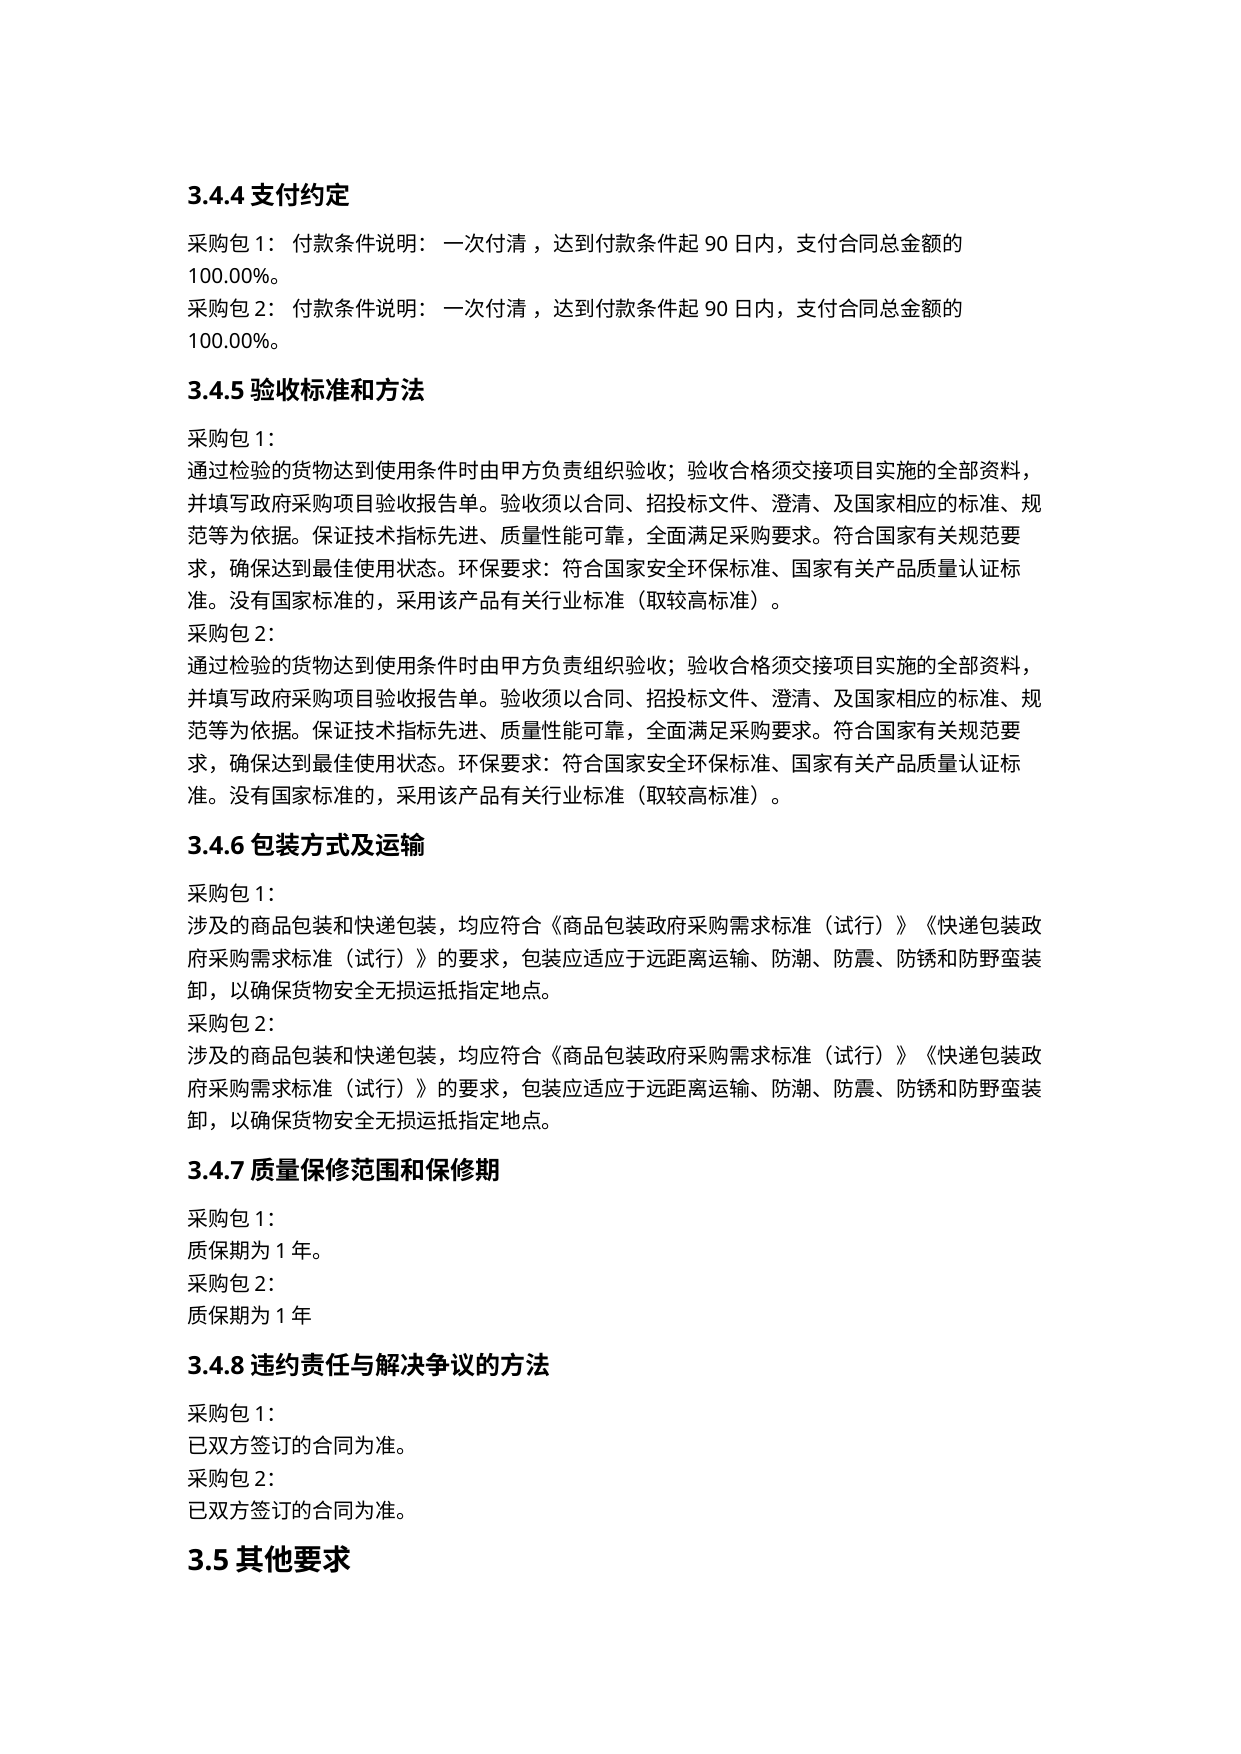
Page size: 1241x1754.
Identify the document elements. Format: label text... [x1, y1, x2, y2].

text 3.4.8违约责任与解决争议的方法 [187, 1332, 1053, 1397]
text 3.5其他要求 [187, 1527, 1053, 1592]
text 采购包1： [187, 422, 1053, 454]
text 采购包2： 付款条件说明： 一次付清 ，达到付款条件起 90 日内，支付合同总金额的 100.00%。 [187, 292, 1053, 357]
text 3.4.4支付约定 [187, 162, 1053, 227]
text 已双方签订的合同为准。 [187, 1429, 1053, 1462]
text 通过检验的货物达到使用条件时由甲方负责组织验收；验收合格须交接项目实施的全部资料，并填写政府采购项目验收报告单。验收须以合同、招投标文件、澄清、及国家相应的标准、规范等为依据。保证技术指标先进、质量性能可靠，全面满足采购要求。符合国家有关规范要求，确保达到最佳使用状态。环保要求：符合国家安全环保标准、国家有关产品质量认证标准。没有国家标准的，采用该产品有关行业标准（取较高标准）。 [187, 454, 1053, 617]
text 涉及的商品包装和快递包装，均应符合《商品包装政府采购需求标准（试行）》《快递包装政府采购需求标准（试行）》的要求，包装应适应于远距离运输、防潮、防震、防锈和防野蛮装卸，以确保货物安全无损运抵指定地点。 [187, 909, 1053, 1007]
text 采购包2： [187, 1007, 1053, 1039]
text 采购包1： [187, 1202, 1053, 1234]
text 采购包2： [187, 1462, 1053, 1494]
text 涉及的商品包装和快递包装，均应符合《商品包装政府采购需求标准（试行）》《快递包装政府采购需求标准（试行）》的要求，包装应适应于远距离运输、防潮、防震、防锈和防野蛮装卸，以确保货物安全无损运抵指定地点。 [187, 1039, 1053, 1137]
text 通过检验的货物达到使用条件时由甲方负责组织验收；验收合格须交接项目实施的全部资料，并填写政府采购项目验收报告单。验收须以合同、招投标文件、澄清、及国家相应的标准、规范等为依据。保证技术指标先进、质量性能可靠，全面满足采购要求。符合国家有关规范要求，确保达到最佳使用状态。环保要求：符合国家安全环保标准、国家有关产品质量认证标准。没有国家标准的，采用该产品有关行业标准（取较高标准）。 [187, 649, 1053, 812]
text 3.4.7质量保修范围和保修期 [187, 1137, 1053, 1202]
text 采购包1： 付款条件说明： 一次付清 ，达到付款条件起 90 日内，支付合同总金额的 100.00%。 [187, 227, 1053, 292]
text 采购包2： [187, 617, 1053, 649]
text 采购包1： [187, 877, 1053, 909]
text 3.4.5验收标准和方法 [187, 357, 1053, 422]
text 采购包1： [187, 1397, 1053, 1429]
text 采购包2： [187, 1267, 1053, 1299]
text 质保期为1年 [187, 1299, 1053, 1332]
text 质保期为1年。 [187, 1234, 1053, 1267]
text 已双方签订的合同为准。 [187, 1494, 1053, 1527]
text 3.4.6包装方式及运输 [187, 812, 1053, 877]
